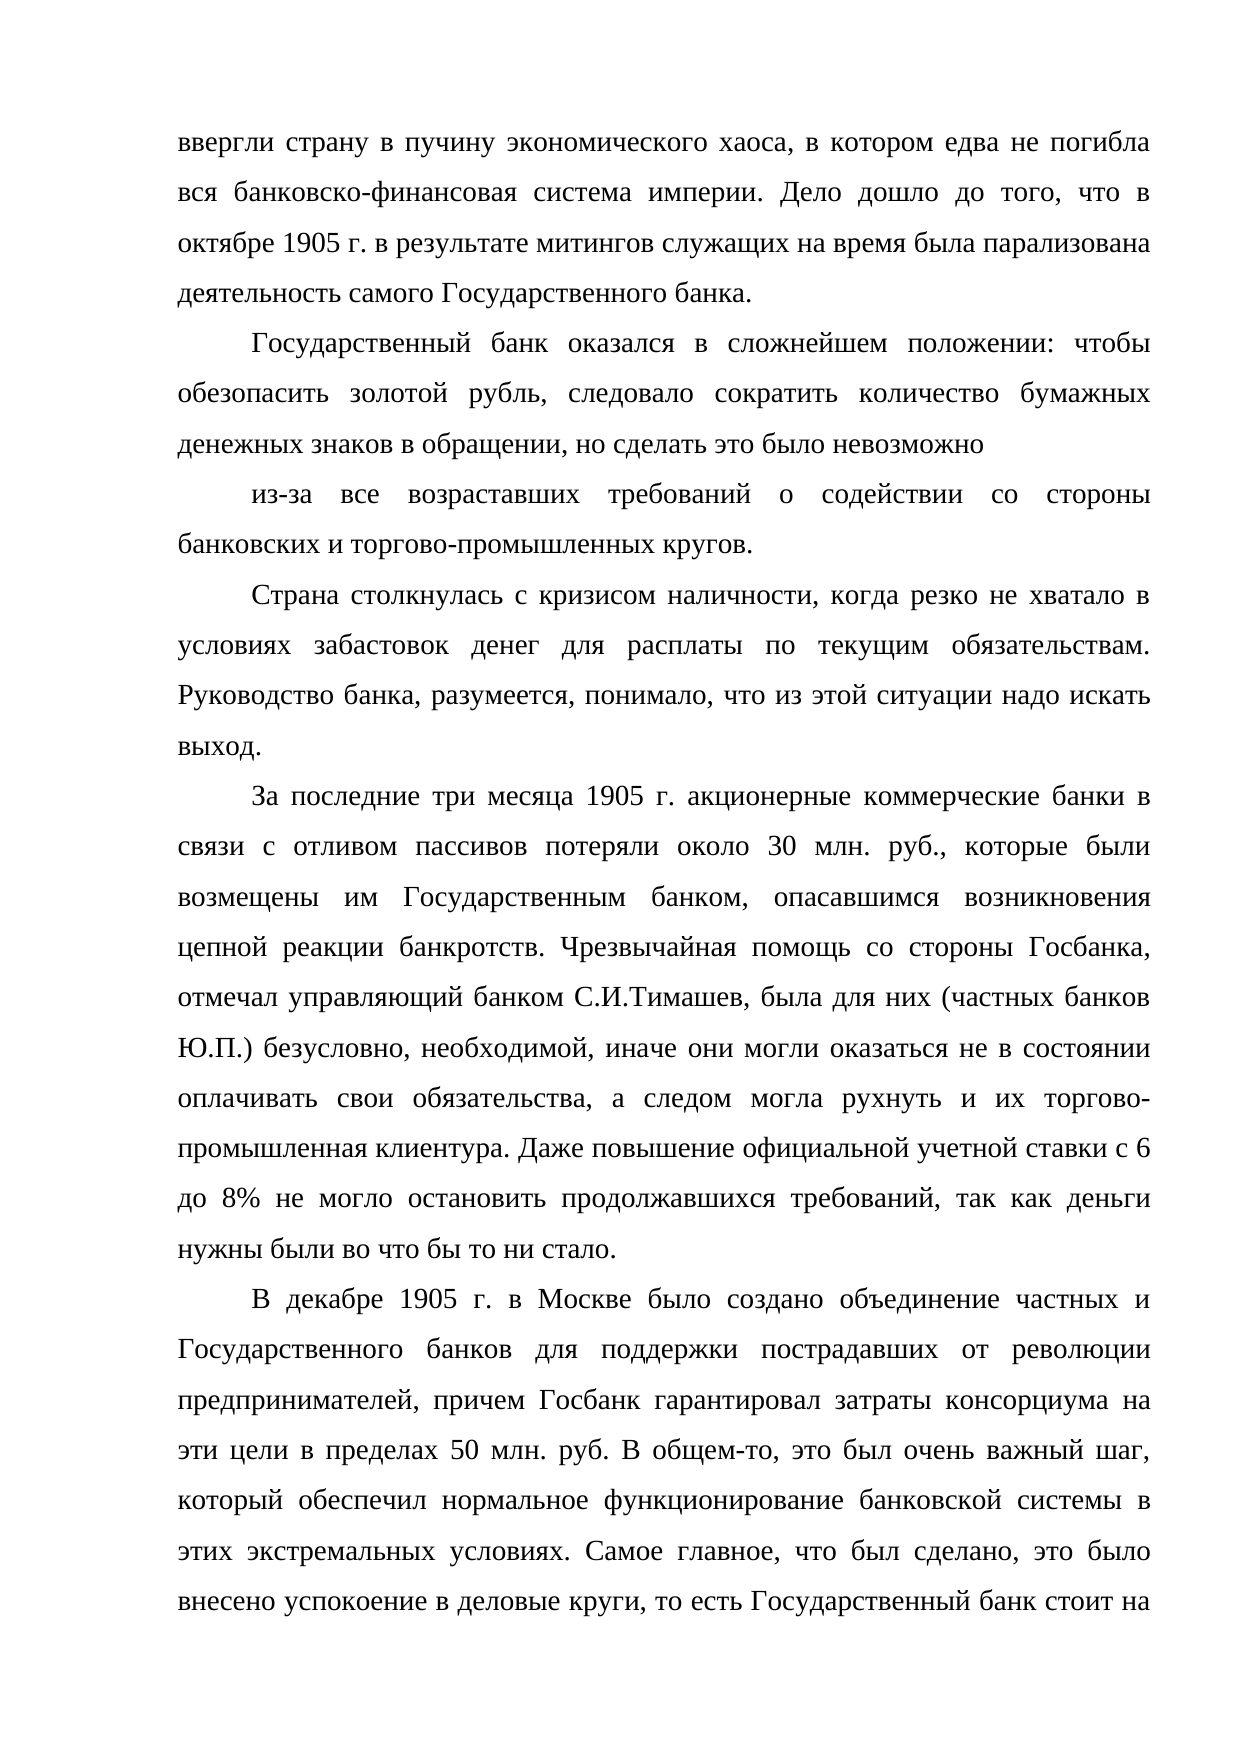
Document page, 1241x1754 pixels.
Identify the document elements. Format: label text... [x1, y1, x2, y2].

text Государственный банк оказался в сложнейшем положении: чтобы обезопасить золотой рубль, следовало сократить количество бумажных денежных знаков в обращении, но сделать это было невозможно [177, 325, 1152, 459]
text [177, 1281, 1152, 1617]
text из-за все возраставших требований о содействии со стороны банковских и торгово-промышленных кругов. [177, 476, 1152, 560]
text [177, 124, 1152, 308]
text Страна столкнулась с кризисом наличности, когда резко не хватало в условиях забастовок денег для расплаты по текущим обязательствам. Руководство банка, разумеется, понимало, что из этой ситуации надо искать выход. [177, 577, 1152, 761]
text За последние три месяца 1905 г. акционерные коммерческие банки в связи с отливом пассивов потеряли около 30 млн. руб., которые были возмещены им Государственным банком, опасавшимся возникновения цепной реакции банкротств. Чрезвычайная помощь со стороны Госбанка, отмечал управляющий банком С.И.Тимашев, была для них (частных банков Ю.П.) безусловно, необходимой, иначе они могли оказаться не в состоянии оплачивать свои обязательства, а следом могла рухнуть и их торгово-промышленная клиентура. Даже повышение официальной учетной ставки с 6 до 8% не могло остановить продолжавшихся требований, так как деньги нужны были во что бы то ни стало. [177, 778, 1152, 1264]
